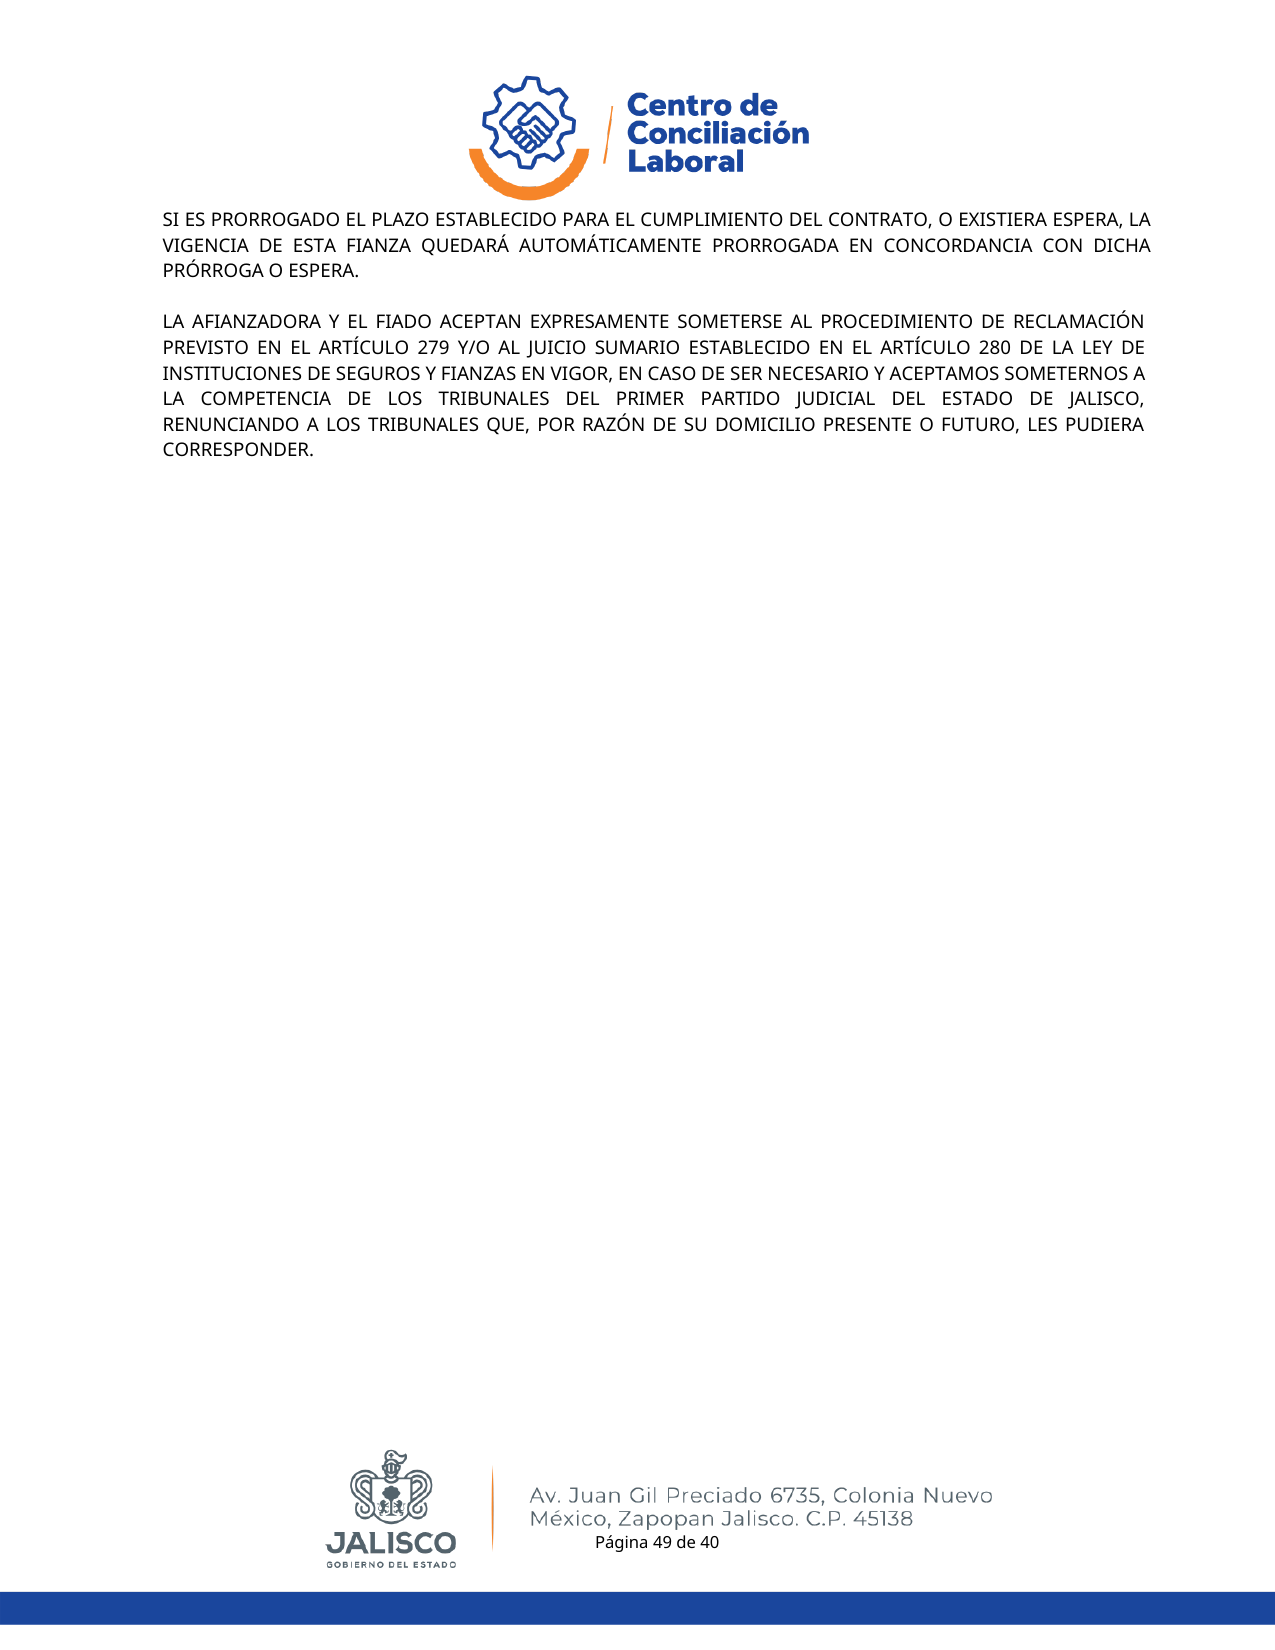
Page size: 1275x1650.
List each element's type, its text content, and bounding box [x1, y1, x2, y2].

text SI ES PRORROGADO EL PLAZO ESTABLECIDO PARA EL CUMPLIMIENTO DEL CONTRATO, O EXISTIERA ESPERA, LA VIGENCIA DE ESTA FIANZA QUEDARÁ AUTOMÁTICAMENTE PRORROGADA EN CONCORDANCIA CON DICHA PRÓRROGA O ESPERA. [162, 207, 1152, 283]
text LA AFIANZADORA Y EL FIADO ACEPTAN EXPRESAMENTE SOMETERSE AL PROCEDIMIENTO DE RECLAMACIÓN PREVISTO EN EL ARTÍCULO 279 Y/O AL JUICIO SUMARIO ESTABLECIDO EN EL ARTÍCULO 280 DE LA LEY DE INSTITUCIONES DE SEGUROS Y FIANZAS EN VIGOR, EN CASO DE SER NECESARIO Y ACEPTAMOS SOMETERNOS A LA COMPETENCIA DE LOS TRIBUNALES DEL PRIMER PARTIDO JUDICIAL DEL ESTADO DE JALISCO, RENUNCIANDO A LOS TRIBUNALES QUE, POR RAZÓN DE SU DOMICILIO PRESENTE O FUTURO, LES PUDIERA CORRESPONDER. [162, 309, 1146, 462]
picture [0, 3, 1275, 1650]
